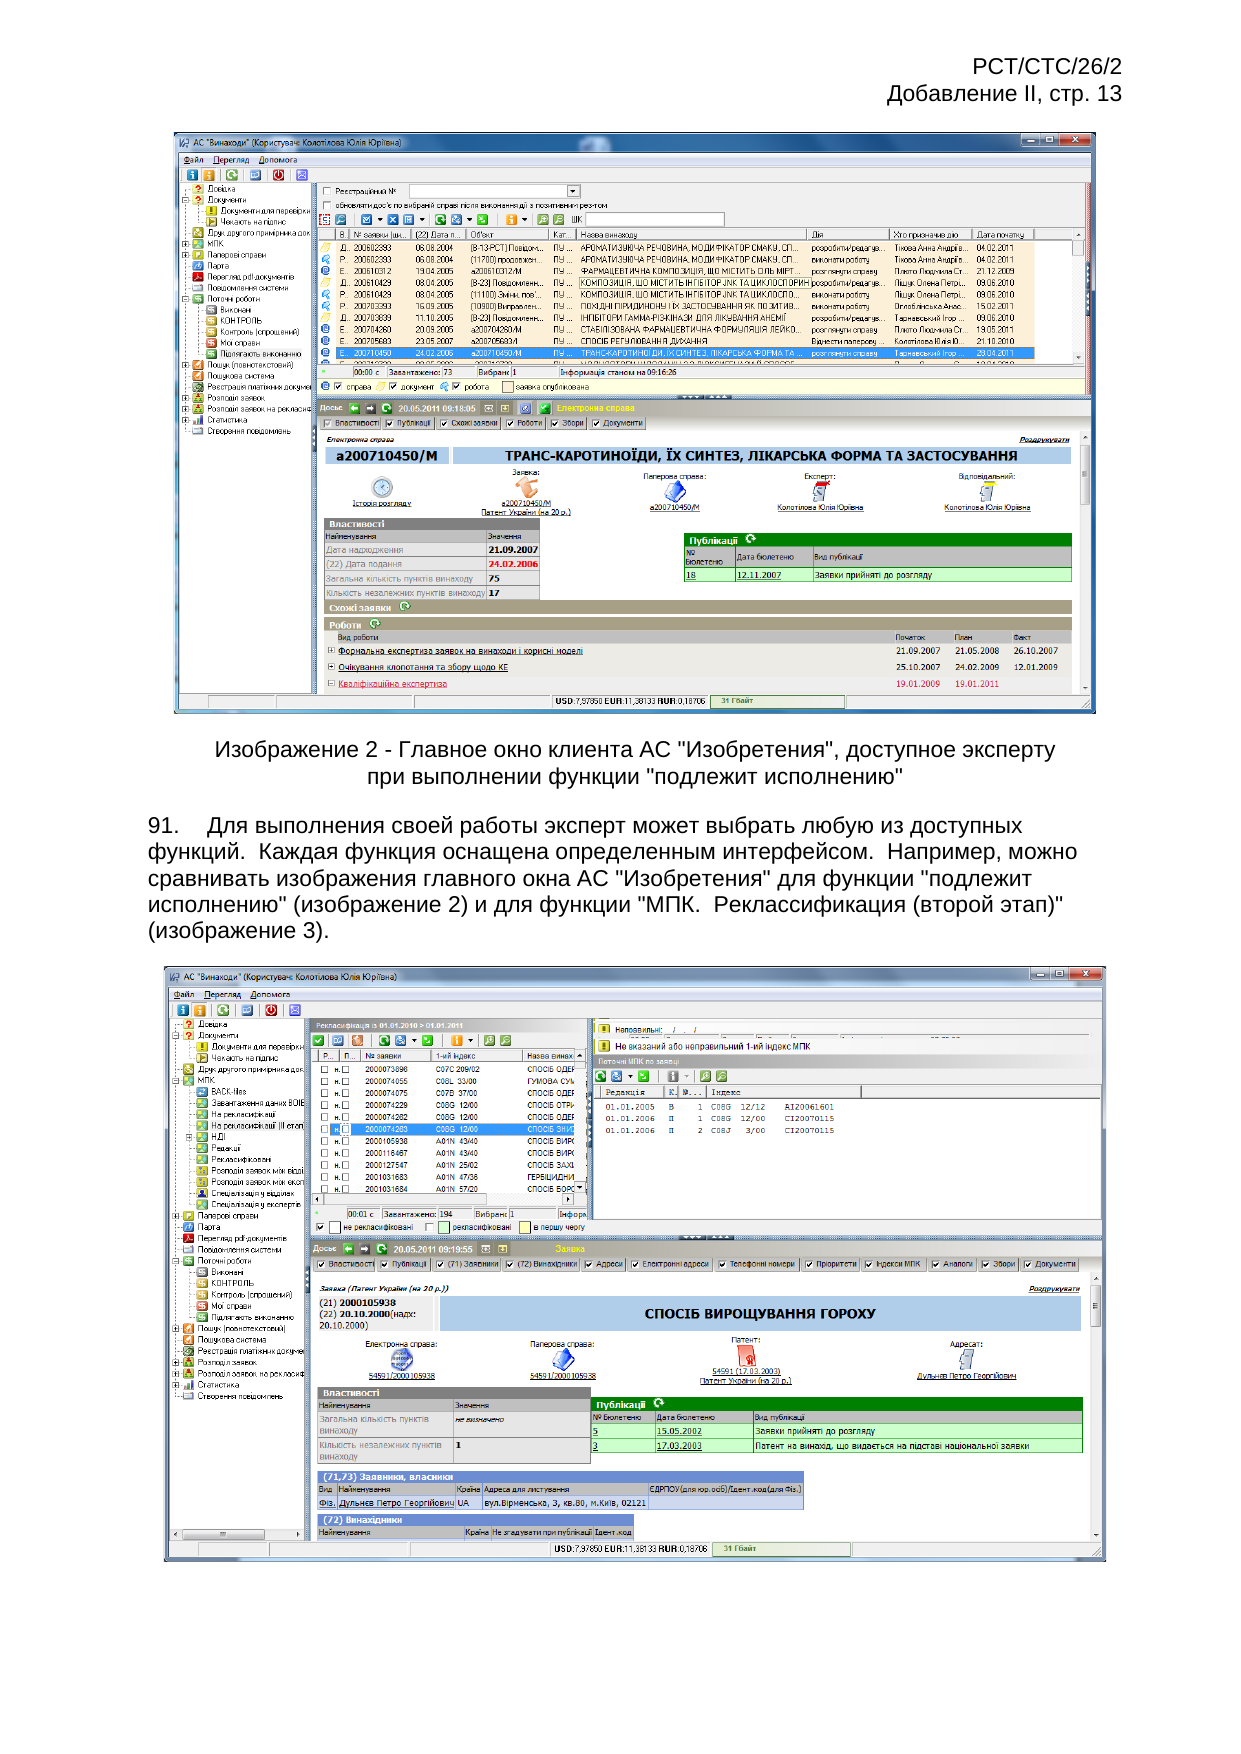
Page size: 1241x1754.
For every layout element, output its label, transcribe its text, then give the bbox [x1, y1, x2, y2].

picture [173, 132, 1096, 714]
picture [163, 966, 1107, 1562]
text Для выполнения своей работы эксперт может выбрать любую из доступных функций. Каждая функция оснащена определенным интерфейсом. Например, можно сравнивать изображения главного окна АС "Изобретения" для функции "подлежит исполнению" (изображение 2) и для функции "МПК. Реклассификация (второй этап)" (изображение 3). [148, 812, 1122, 944]
list Изображение 2 - Главное окно клиента АС "Изобретения", доступное эксперту при выполнении функции "подлежит исполнению" [148, 736, 1122, 789]
